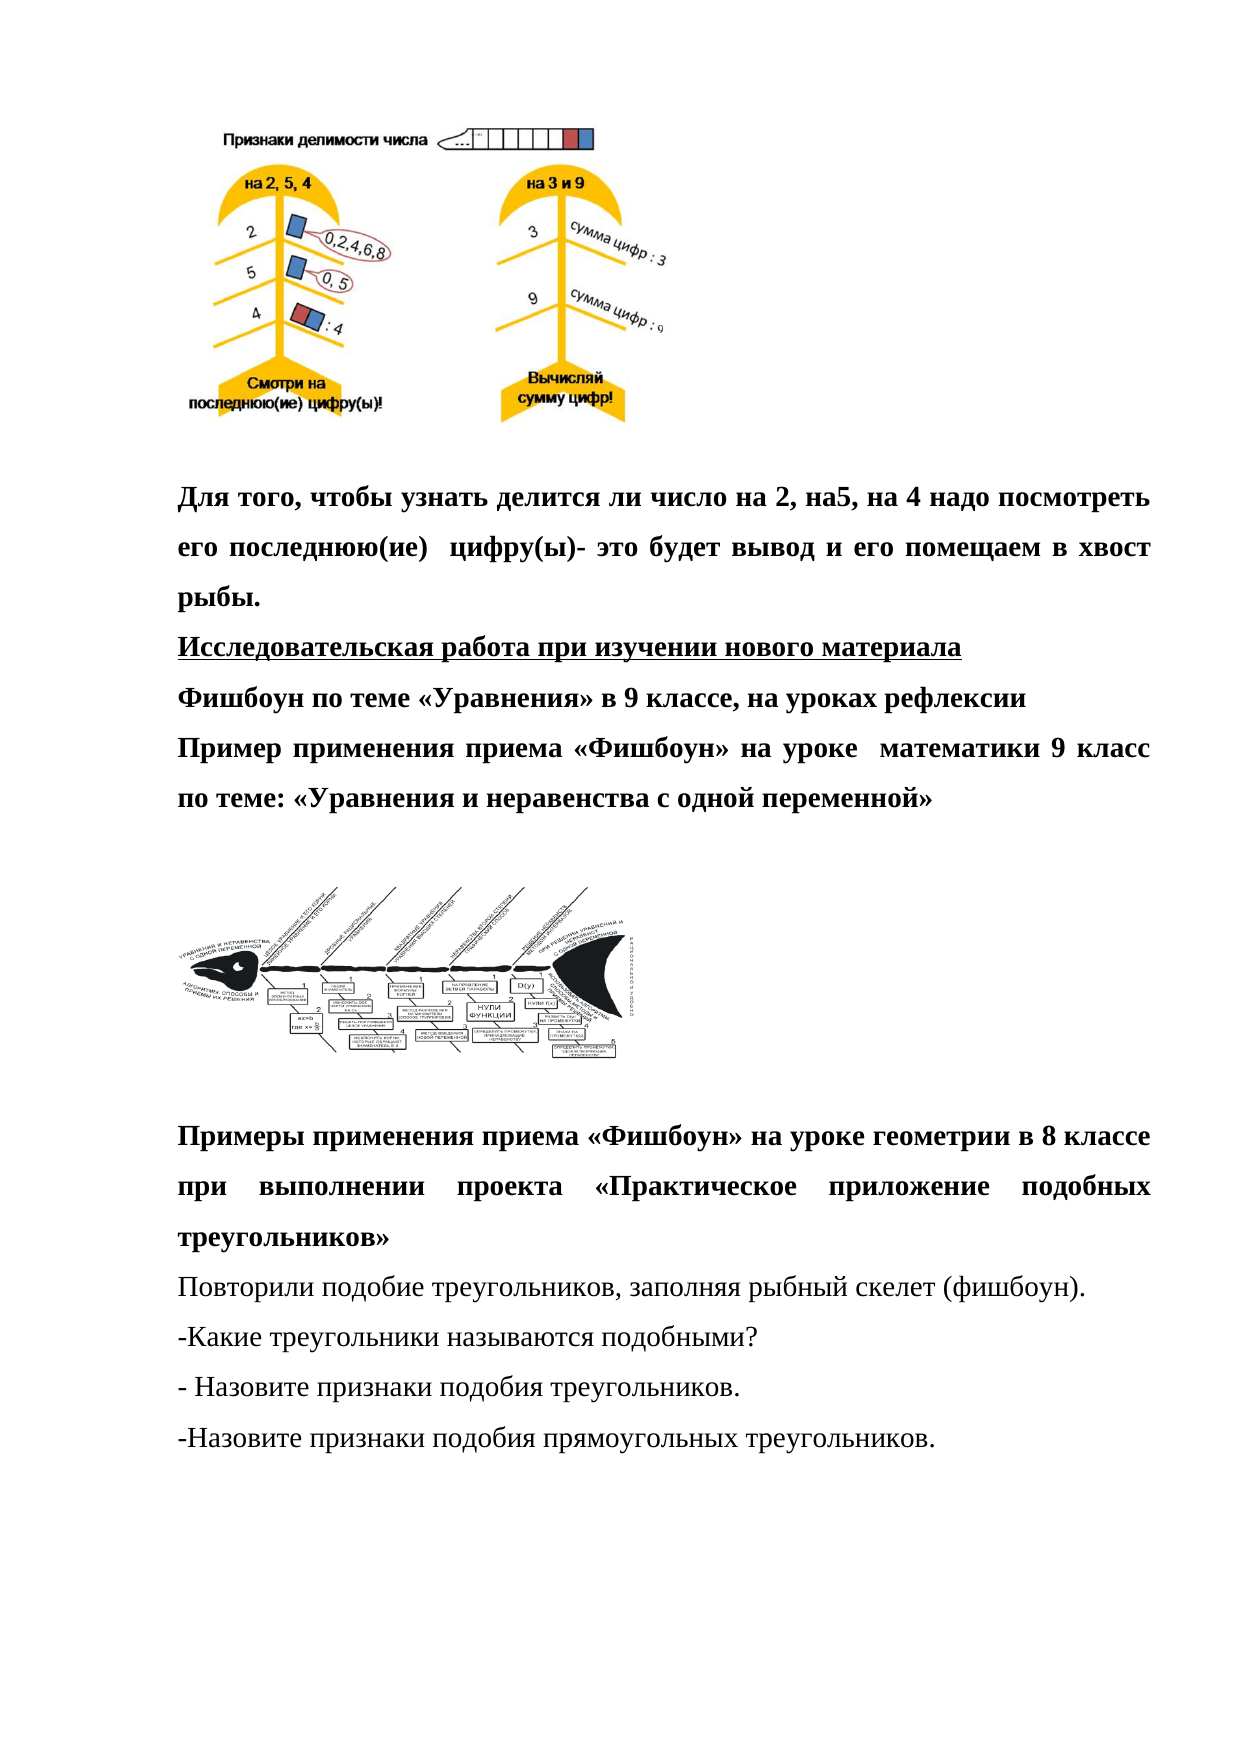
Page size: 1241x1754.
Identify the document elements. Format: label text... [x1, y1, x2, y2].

text Примеры применения приема «Фишбоун» на уроке геометрии в 8 классе при выполнении проекта «Практическое приложение подобных треугольников» [177, 1118, 1152, 1252]
text -Назовите признаки подобия прямоугольных треугольников. [177, 1420, 1152, 1453]
text Исследовательская работа при изучении нового материала [177, 629, 1152, 663]
text -Какие треугольники называются подобными? [177, 1319, 1152, 1353]
picture [177, 118, 685, 465]
text Пример применения приема «Фишбоун» на уроке математики 9 класс по теме: «Уравнения и неравенства с одной переменной» [177, 730, 1152, 814]
text Фишбоун по теме «Уравнения» в 9 классе, на уроках рефлексии [177, 680, 1152, 713]
text Для того, чтобы узнать делится ли число на 2, на5, на 4 надо посмотреть его последнюю(ие) цифру(ы)- это будет вывод и его помещаем в хвост рыбы. [177, 479, 1152, 613]
text Повторили подобие треугольников, заполняя рыбный скелет (фишбоун). [177, 1269, 1152, 1302]
picture [177, 830, 649, 1104]
text - Назовите признаки подобия треугольников. [177, 1369, 1152, 1403]
